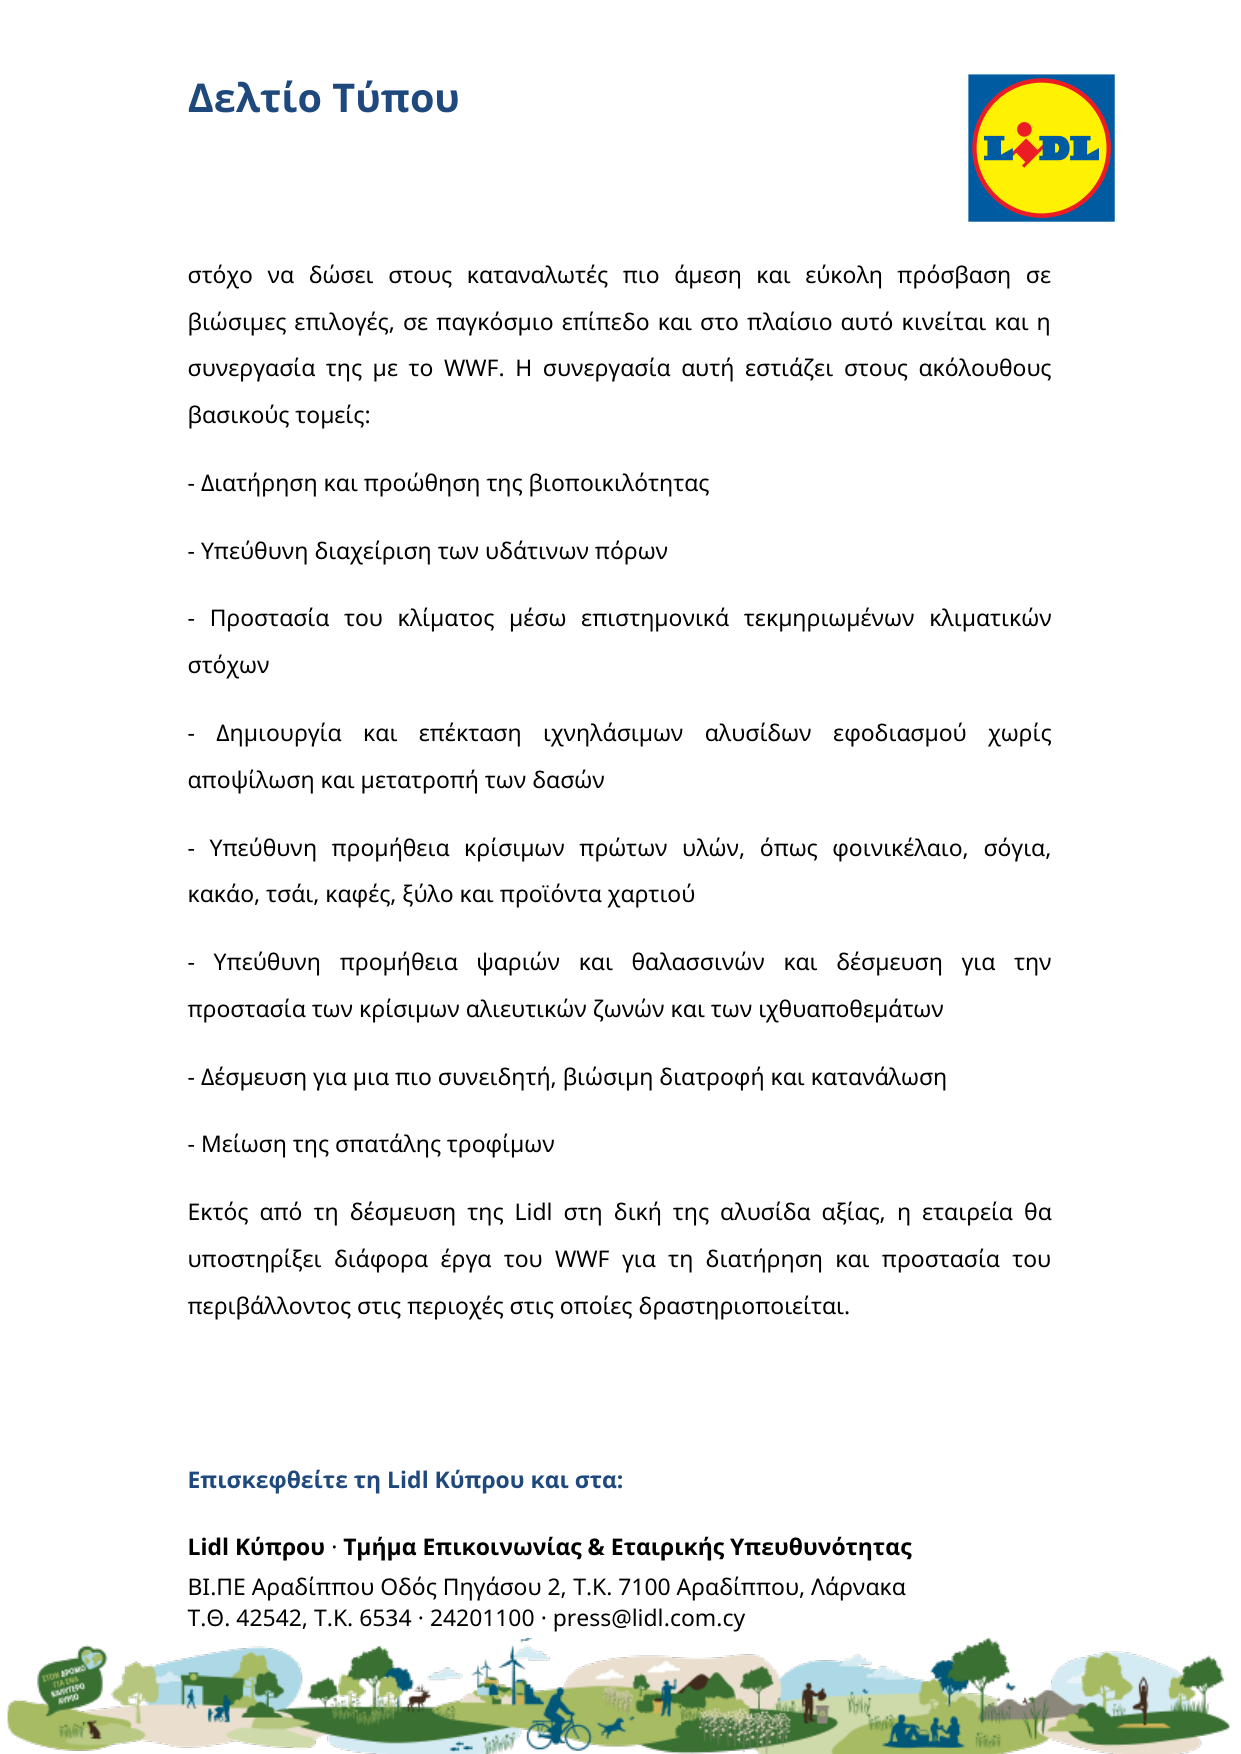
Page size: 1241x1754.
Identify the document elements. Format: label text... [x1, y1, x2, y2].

text - Υπεύθυνη διαχείριση των υδάτινων πόρων [187, 534, 1053, 566]
picture [967, 73, 1116, 223]
text - Μείωση της σπατάλης τροφίμων [187, 1128, 1053, 1159]
text - Διατήρηση και προώθηση της βιοποικιλότητας [187, 467, 1053, 498]
text - Υπεύθυνη προμήθεια ψαριών και θαλασσινών και δέσμευση για την προστασία των κρίσιμων αλιευτικών ζωνών και των ιχθυαποθεμάτων [187, 946, 1053, 1024]
text Επισκεφθείτε τη Lidl Κύπρου και στα: [187, 1463, 1053, 1495]
text Εκτός από τη δέσμευση της Lidl στη δική της αλυσίδα αξίας, η εταιρεία θα υποστηρίξει διάφορα έργα του WWF για τη διατήρηση και προστασία του περιβάλλοντος στις περιοχές στις οποίες δραστηριοποιείται. [187, 1196, 1053, 1321]
picture [6, 1638, 1233, 1754]
text - Δέσμευση για μια πιο συνειδητή, βιώσιμη διατροφή και κατανάλωση [187, 1061, 1053, 1092]
text - Προστασία του κλίματος μέσω επιστημονικά τεκμηριωμένων κλιματικών στόχων [187, 602, 1053, 680]
text - Υπεύθυνη προμήθεια κρίσιμων πρώτων υλών, όπως φοινικέλαιο, σόγια, κακάο, τσάι, καφές, ξύλο και προϊόντα χαρτιού [187, 831, 1053, 909]
text - Δημιουργία και επέκταση ιχνηλάσιμων αλυσίδων εφοδιασμού χωρίς αποψίλωση και μετατροπή των δασών [187, 717, 1053, 795]
